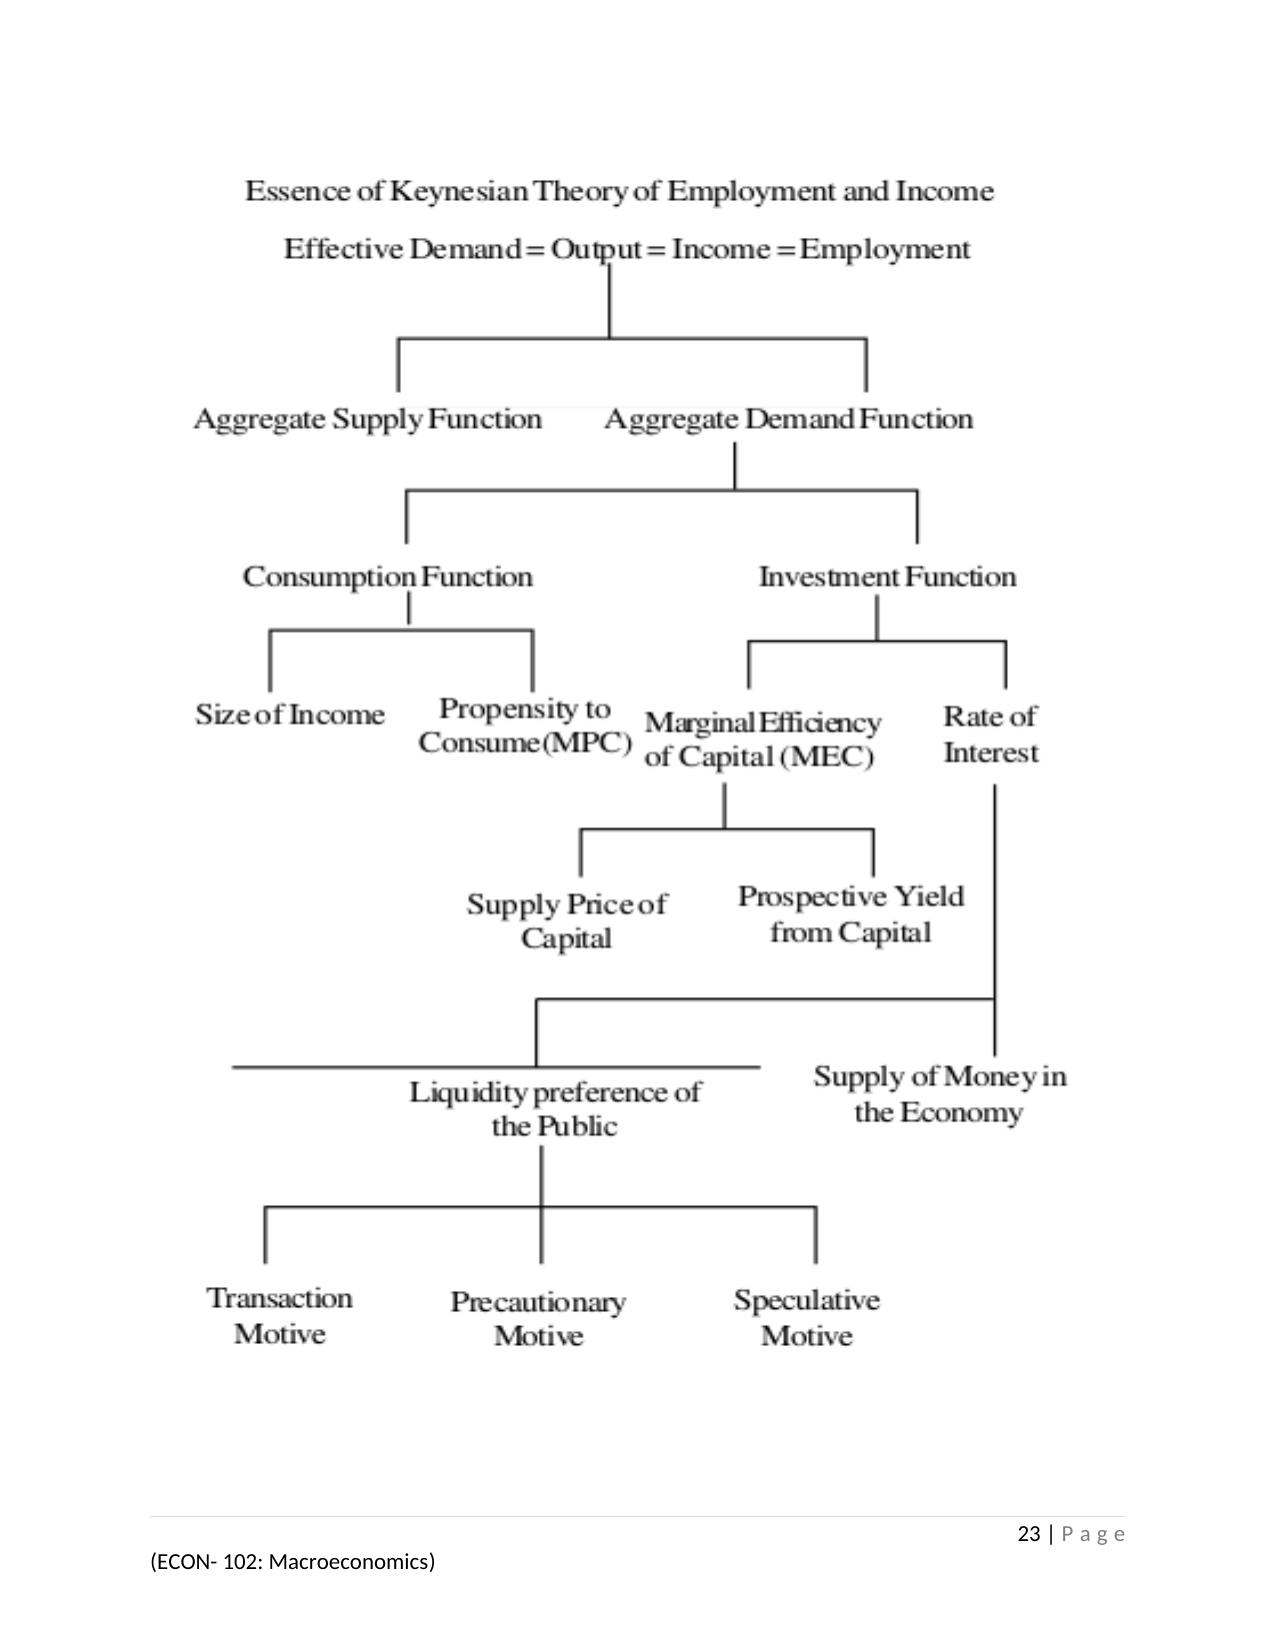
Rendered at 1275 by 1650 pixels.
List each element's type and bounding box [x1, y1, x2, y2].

picture [150, 150, 1122, 1374]
